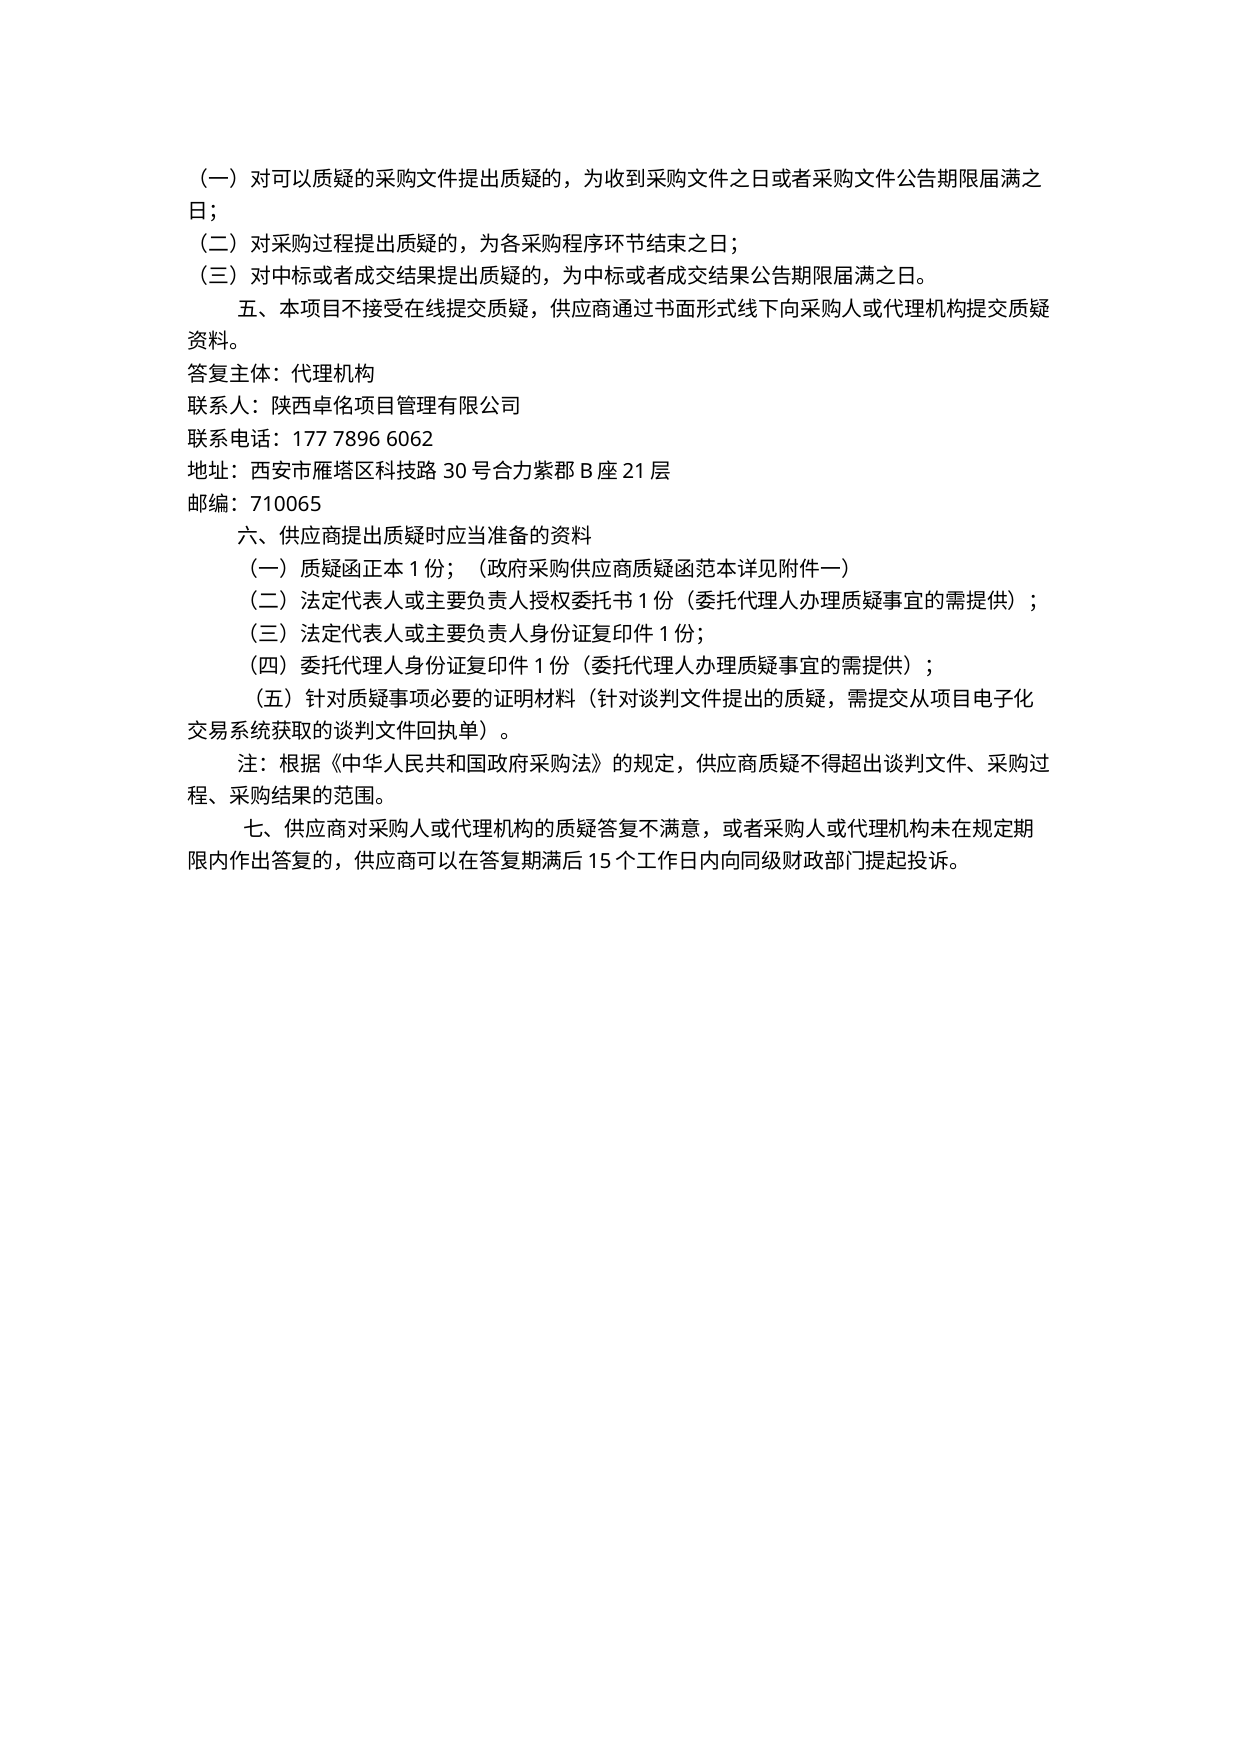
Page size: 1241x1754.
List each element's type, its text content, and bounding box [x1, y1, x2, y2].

text 邮编：710065 [187, 487, 1053, 519]
text （一）对可以质疑的采购文件提出质疑的，为收到采购文件之日或者采购文件公告期限届满之日； [187, 162, 1053, 227]
text （五）针对质疑事项必要的证明材料（针对谈判文件提出的质疑，需提交从项目电子化交易系统获取的谈判文件回执单）。 [187, 682, 1053, 747]
text （三）对中标或者成交结果提出质疑的，为中标或者成交结果公告期限届满之日。 [187, 259, 1053, 292]
text （一）质疑函正本1份；（政府采购供应商质疑函范本详见附件一） [187, 552, 1053, 584]
text （二）对采购过程提出质疑的，为各采购程序环节结束之日； [187, 227, 1053, 259]
text （二）法定代表人或主要负责人授权委托书1份（委托代理人办理质疑事宜的需提供）； [187, 584, 1053, 617]
text 地址：西安市雁塔区科技路 30号合力紫郡B座21层 [187, 454, 1053, 487]
text （四）委托代理人身份证复印件1份（委托代理人办理质疑事宜的需提供）； [187, 649, 1053, 682]
text （三）法定代表人或主要负责人身份证复印件1份； [187, 617, 1053, 649]
text 六、供应商提出质疑时应当准备的资料 [187, 519, 1053, 552]
text 五、本项目不接受在线提交质疑，供应商通过书面形式线下向采购人或代理机构提交质疑资料。 [187, 292, 1053, 357]
text 联系电话：177 7896 6062 [187, 422, 1053, 454]
text 答复主体：代理机构 [187, 357, 1053, 389]
text 七、供应商对采购人或代理机构的质疑答复不满意，或者采购人或代理机构未在规定期限内作出答复的，供应商可以在答复期满后15个工作日内向同级财政部门提起投诉。 [187, 812, 1053, 877]
text 联系人：陕西卓佲项目管理有限公司 [187, 389, 1053, 422]
text 注：根据《中华人民共和国政府采购法》的规定，供应商质疑不得超出谈判文件、采购过程、采购结果的范围。 [187, 747, 1053, 812]
